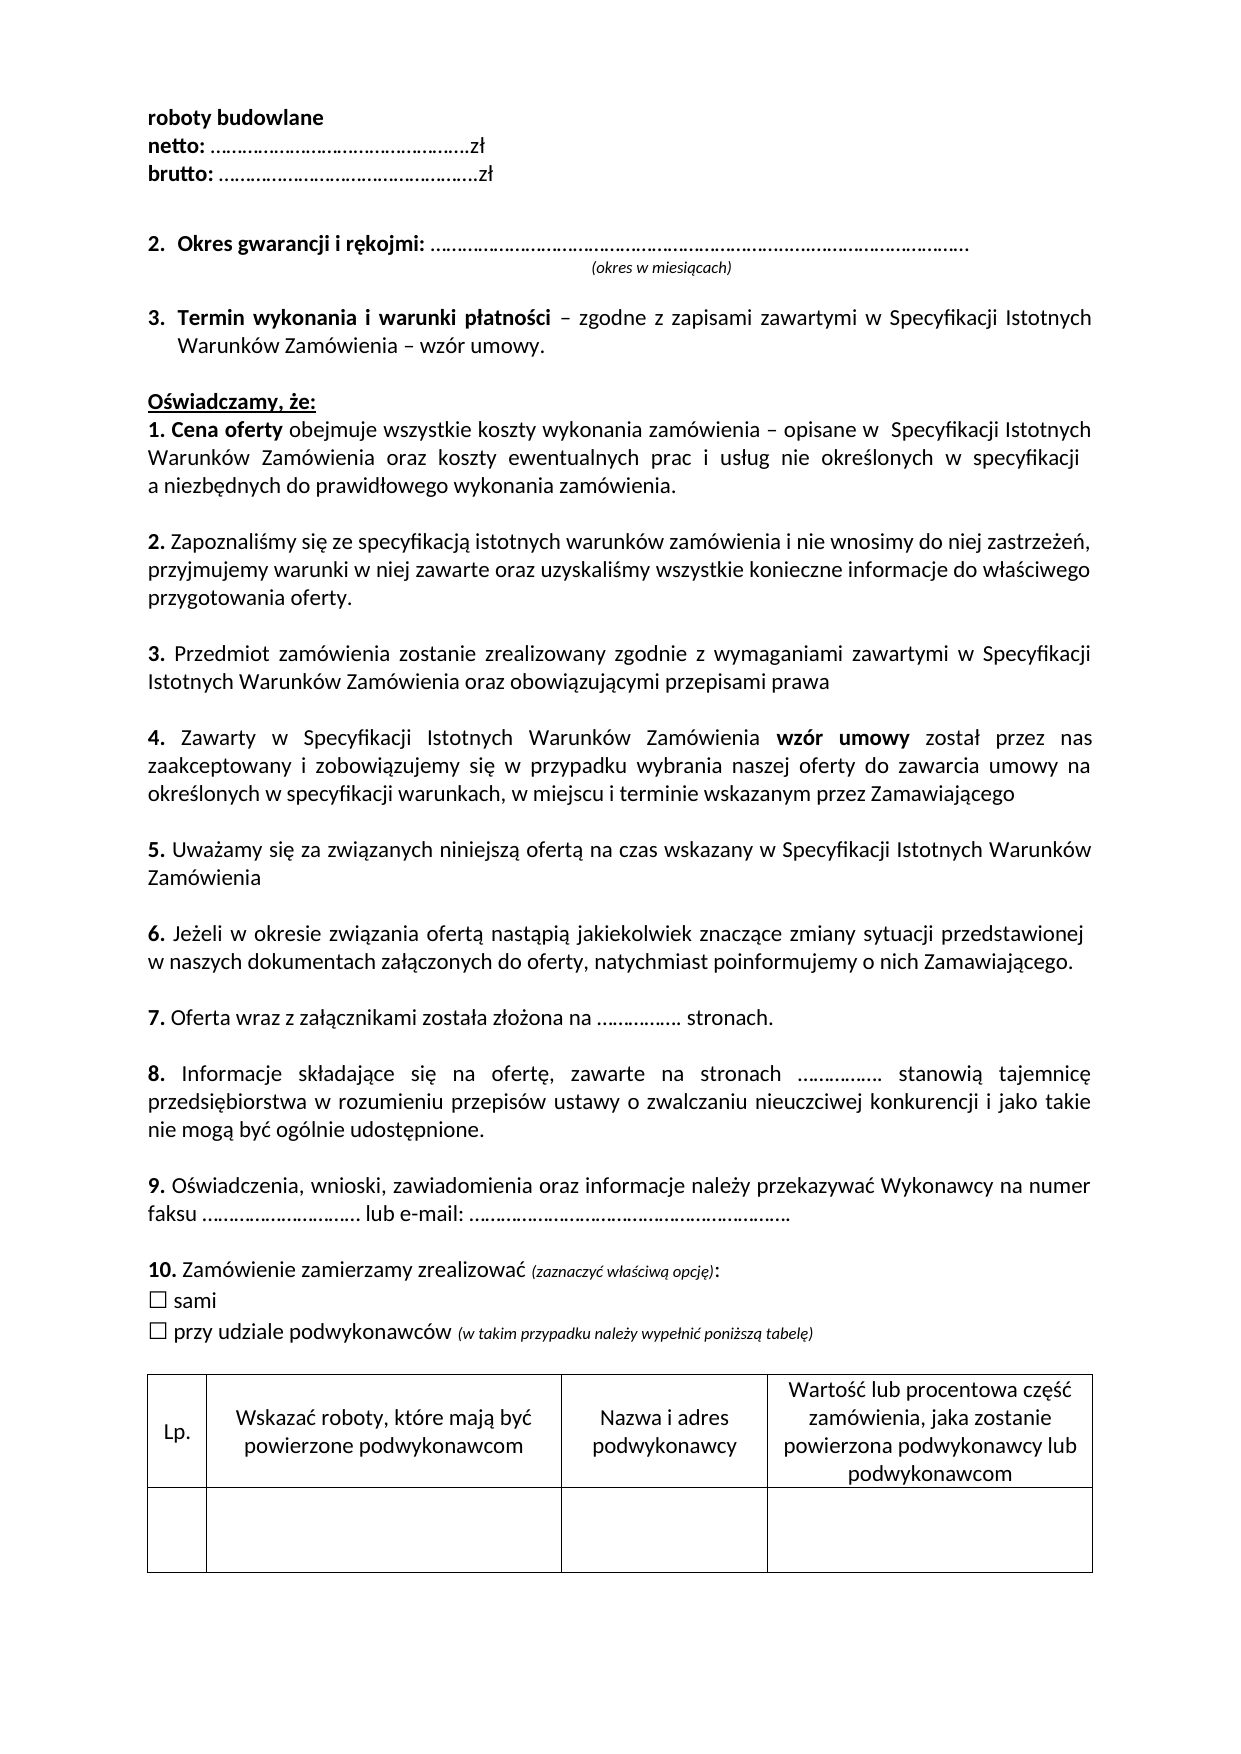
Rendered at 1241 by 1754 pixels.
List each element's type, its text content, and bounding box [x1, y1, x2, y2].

text przy udziale podwykonawców (w takim przypadku należy wypełnić poniższą tabelę) [148, 1315, 1093, 1346]
text Oświadczamy, że: [148, 387, 1093, 415]
table_cell [148, 1488, 206, 1572]
text 1. Cena oferty obejmuje wszystkie koszty wykonania zamówienia – opisane w Specyfikacji Istotnych Warunków Zamówienia oraz koszty ewentualnych prac i usług nie określonych w specyfikacji a niezbędnych do prawidłowego wykonania zamówienia. [148, 415, 1093, 499]
table_header Lp. [148, 1375, 206, 1487]
list netto: ………………………………………….zł [148, 131, 1093, 159]
table_header Wartość lub procentowa część zamówienia, jaka zostanie powierzona podwykonawcy lub podwykonawcom [768, 1375, 1092, 1487]
list brutto: ………………………………………….zł [148, 159, 1093, 187]
table_header Wskazać roboty, które mają być powierzone podwykonawcom [207, 1375, 561, 1487]
text 4. Zawarty w Specyfikacji Istotnych Warunków Zamówienia wzór umowy został przez nas zaakceptowany i zobowiązujemy się w przypadku wybrania naszej oferty do zawarcia umowy na określonych w specyfikacji warunkach, w miejscu i terminie wskazanym przez Zamawiającego [148, 723, 1093, 807]
list (okres w miesiącach) [177, 257, 1093, 277]
text 6. Jeżeli w okresie związania ofertą nastąpią jakiekolwiek znaczące zmiany sytuacji przedstawionej w naszych dokumentach załączonych do oferty, natychmiast poinformujemy o nich Zamawiającego. [148, 919, 1093, 975]
table_header Nazwa i adres podwykonawcy [562, 1375, 767, 1487]
text 2. Zapoznaliśmy się ze specyfikacją istotnych warunków zamówienia i nie wnosimy do niej zastrzeżeń, przyjmujemy warunki w niej zawarte oraz uzyskaliśmy wszystkie konieczne informacje do właściwego przygotowania oferty. [148, 527, 1093, 611]
text 8. Informacje składające się na ofertę, zawarte na stronach ……………. stanowią tajemnicę przedsiębiorstwa w rozumieniu przepisów ustawy o zwalczaniu nieuczciwej konkurencji i jako takie nie mogą być ogólnie udostępnione. [148, 1059, 1093, 1143]
table_cell [207, 1488, 561, 1572]
text sami [148, 1284, 1093, 1315]
text 10. Zamówienie zamierzamy zrealizować (zaznaczyć właściwą opcję): [148, 1256, 1093, 1284]
text 5. Uważamy się za związanych niniejszą ofertą na czas wskazany w Specyfikacji Istotnych Warunków Zamówienia [148, 835, 1093, 891]
text 9. Oświadczenia, wnioski, zawiadomienia oraz informacje należy przekazywać Wykonawcy na numer faksu ………………………… lub e-mail: ……………………………………………………. [148, 1172, 1093, 1228]
list Termin wykonania i warunki płatności – zgodne z zapisami zawartymi w Specyfikacji Istotnych Warunków Zamówienia – wzór umowy. [148, 303, 1093, 359]
table_cell [562, 1488, 767, 1572]
text 7. Oferta wraz z załącznikami została złożona na ……………. stronach. [148, 1003, 1093, 1031]
list roboty budowlane [148, 103, 1093, 131]
list Okres gwarancji i rękojmi: …………………………………………………………..….………………………… [148, 229, 1093, 257]
text 3. Przedmiot zamówienia zostanie zrealizowany zgodnie z wymaganiami zawartymi w Specyfikacji Istotnych Warunków Zamówienia oraz obowiązującymi przepisami prawa [148, 639, 1093, 695]
table_cell [768, 1488, 1092, 1572]
